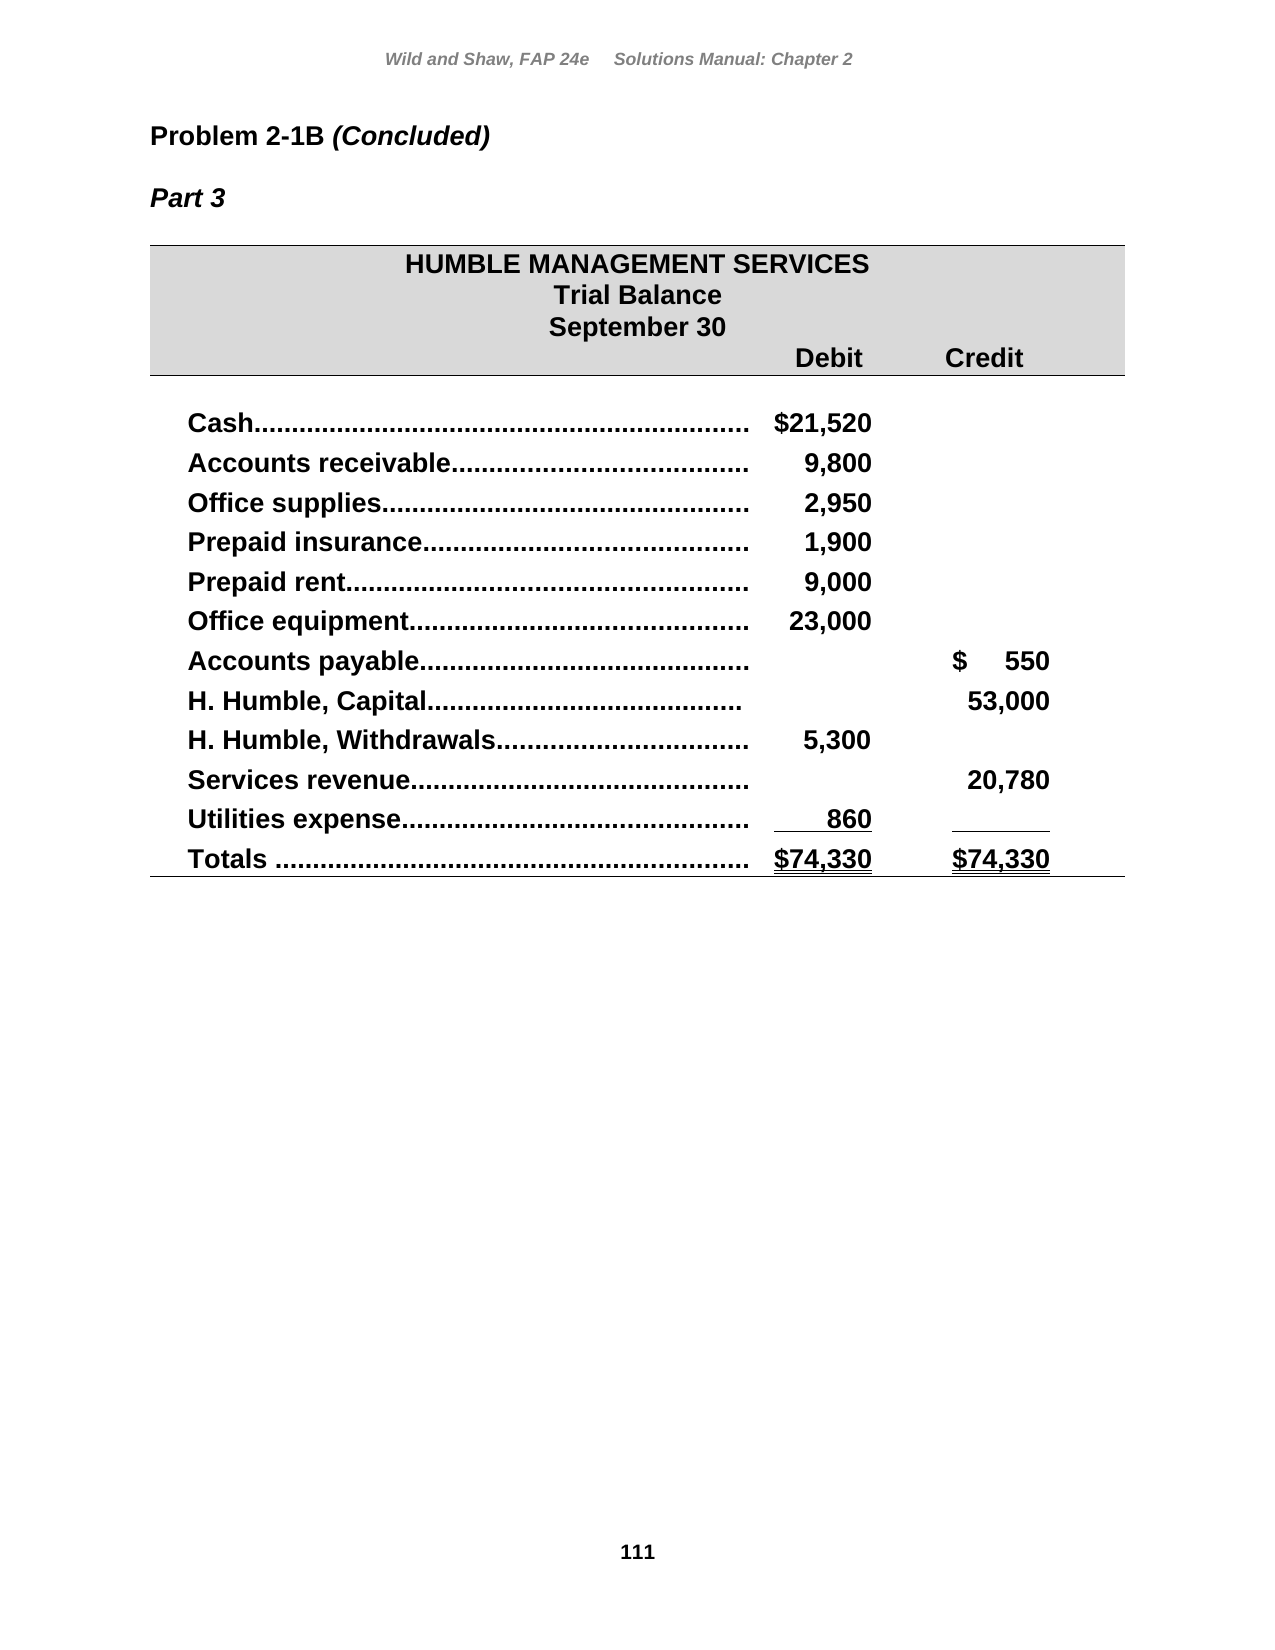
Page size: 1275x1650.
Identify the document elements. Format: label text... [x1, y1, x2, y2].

text Office supplies 2,950 [187, 487, 1125, 518]
text Cash $21,520 [187, 407, 1125, 439]
text HuMBLE Management Services [150, 246, 1125, 279]
text H. Humble, Capital 53,000 [187, 684, 1125, 716]
text Office equipment 23,000 [187, 605, 1125, 637]
text Prepaid rent 9,000 [187, 566, 1125, 597]
text Services revenue 20,780 [187, 764, 1125, 795]
text Utilities expense 860 . [187, 803, 1125, 834]
text H. Humble, Withdrawals 5,300 [187, 724, 1125, 755]
text Problem 2-1B (Concluded) [150, 120, 1125, 151]
text September 30 [150, 311, 1125, 342]
text Accounts receivable 9,800 [187, 447, 1125, 478]
text Trial Balance [150, 279, 1125, 311]
text Prepaid insurance 1,900 [187, 526, 1125, 557]
text Totals $74,330 $74,330 [150, 843, 1125, 876]
text Part 3 [150, 182, 1125, 214]
text Accounts payable $ 550 [187, 645, 1125, 676]
text Debit Credit [150, 342, 1125, 375]
